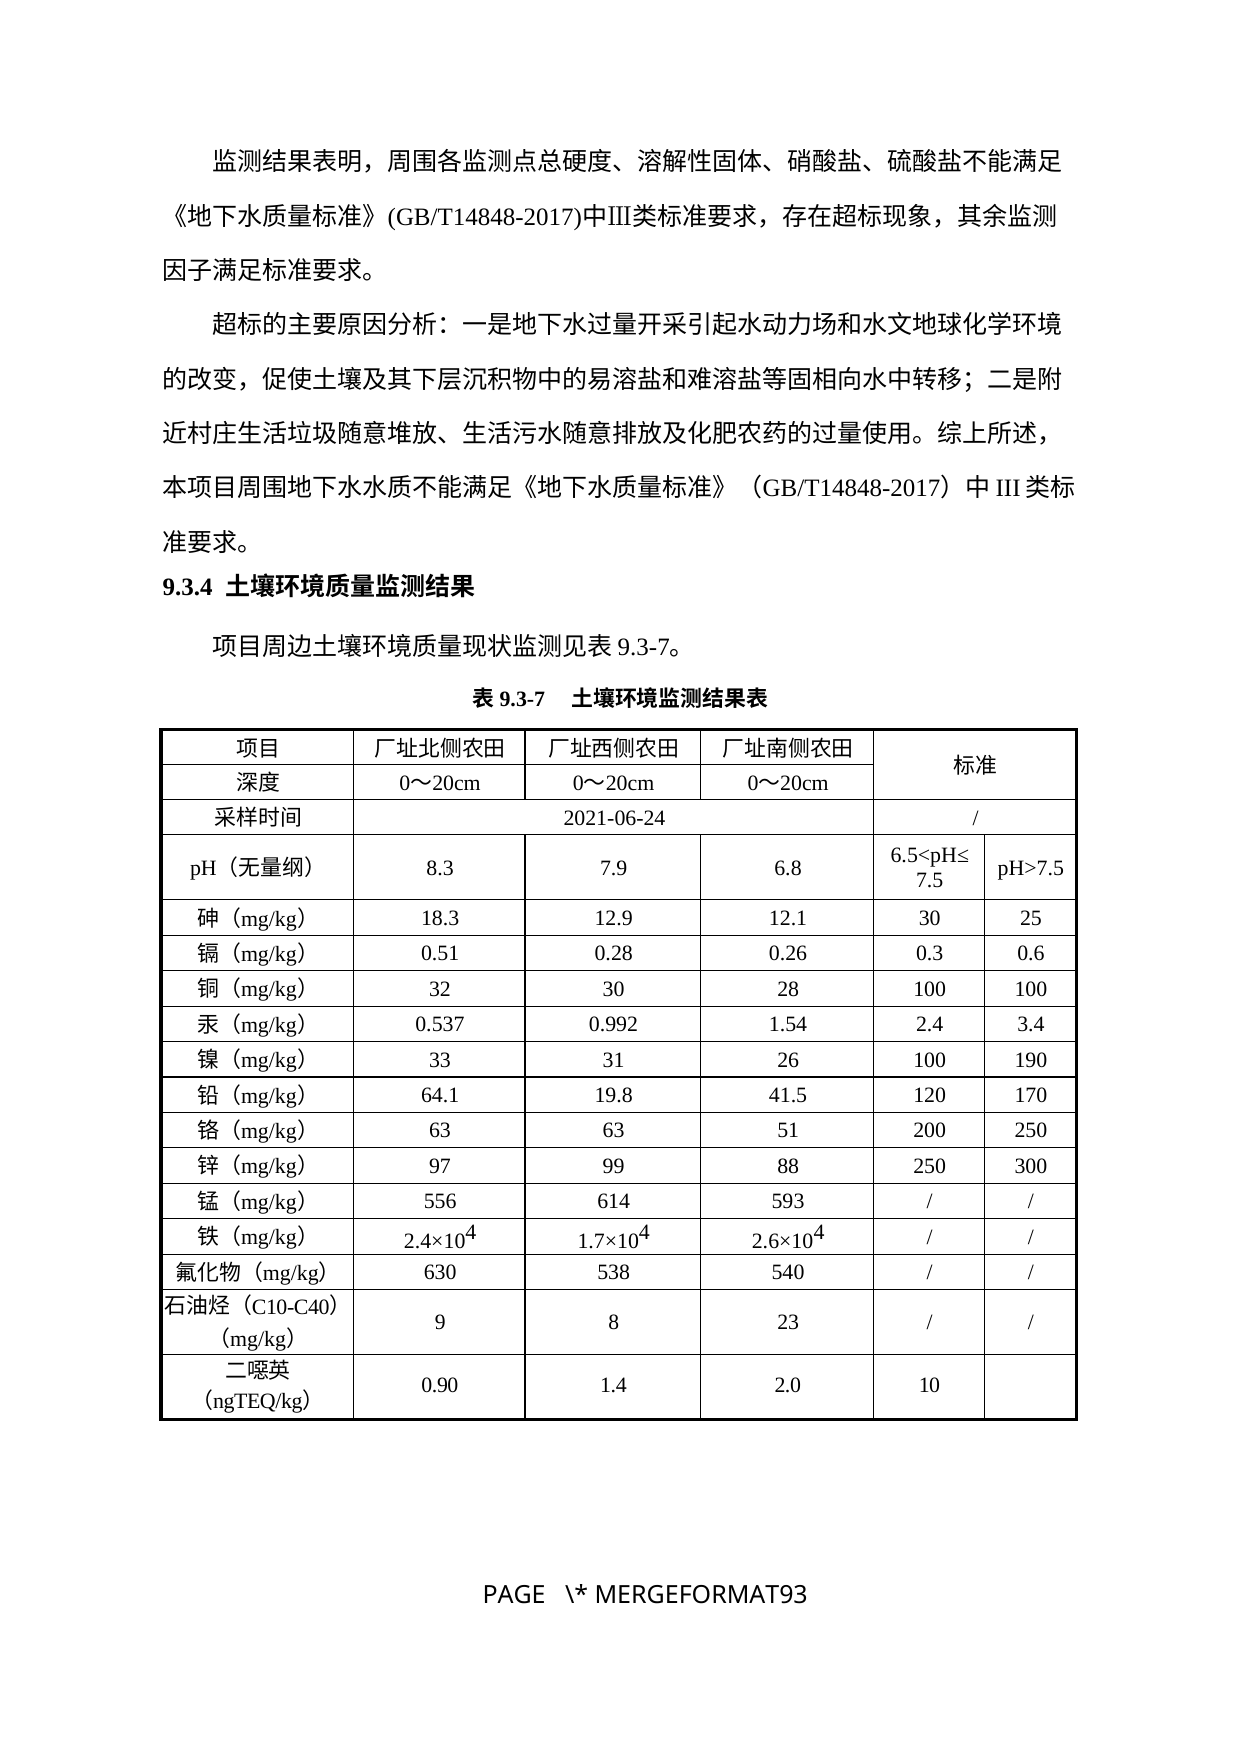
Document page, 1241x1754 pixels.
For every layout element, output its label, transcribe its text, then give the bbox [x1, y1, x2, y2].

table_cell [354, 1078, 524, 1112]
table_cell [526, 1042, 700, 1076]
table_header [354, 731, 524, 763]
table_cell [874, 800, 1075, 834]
text 超标的主要原因分析：一是地下水过量开采引起水动力场和水文地球化学环境的改变，促使土壤及其下层沉积物中的易溶盐和难溶盐等固相向水中转移；二是附近村庄生活垃圾随意堆放、生活污水随意排放及化肥农药的过量使用。综上所述，本项目周围地下水水质不能满足《地下水质量标准》（GB/T14848-2017）中III类标准要求。 [162, 305, 1078, 558]
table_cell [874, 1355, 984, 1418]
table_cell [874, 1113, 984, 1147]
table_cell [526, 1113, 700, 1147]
subtitle 9.3.4 土壤环境质量监测结果 [162, 577, 1078, 601]
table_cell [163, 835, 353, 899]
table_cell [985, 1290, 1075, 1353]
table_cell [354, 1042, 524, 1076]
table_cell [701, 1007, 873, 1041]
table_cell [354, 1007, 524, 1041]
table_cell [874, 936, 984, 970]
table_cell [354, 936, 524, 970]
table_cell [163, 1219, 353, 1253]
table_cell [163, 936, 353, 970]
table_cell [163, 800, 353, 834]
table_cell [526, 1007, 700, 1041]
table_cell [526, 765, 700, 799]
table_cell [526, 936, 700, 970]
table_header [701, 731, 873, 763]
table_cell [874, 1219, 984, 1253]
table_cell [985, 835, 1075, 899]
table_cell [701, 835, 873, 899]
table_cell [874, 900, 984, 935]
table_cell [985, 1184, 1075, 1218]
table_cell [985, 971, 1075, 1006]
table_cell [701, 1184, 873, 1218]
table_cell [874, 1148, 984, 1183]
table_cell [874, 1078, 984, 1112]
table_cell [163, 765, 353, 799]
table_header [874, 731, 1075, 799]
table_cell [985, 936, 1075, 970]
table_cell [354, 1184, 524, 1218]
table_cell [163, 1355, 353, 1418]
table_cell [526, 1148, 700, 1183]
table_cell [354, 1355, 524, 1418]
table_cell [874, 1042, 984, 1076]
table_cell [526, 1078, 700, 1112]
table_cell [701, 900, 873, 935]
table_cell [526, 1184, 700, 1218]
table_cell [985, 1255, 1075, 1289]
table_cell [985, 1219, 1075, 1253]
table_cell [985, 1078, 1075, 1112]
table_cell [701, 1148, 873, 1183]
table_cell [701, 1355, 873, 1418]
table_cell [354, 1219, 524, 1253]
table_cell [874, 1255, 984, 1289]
text 监测结果表明，周围各监测点总硬度、溶解性固体、硝酸盐、硫酸盐不能满足《地下水质量标准》(GB/T14848-2017)中Ⅲ类标准要求，存在超标现象，其余监测因子满足标准要求。 [162, 142, 1078, 287]
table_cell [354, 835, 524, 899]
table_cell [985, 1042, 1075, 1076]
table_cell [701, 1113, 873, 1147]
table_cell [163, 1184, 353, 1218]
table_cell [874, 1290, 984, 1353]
text 表 9.3-7 土壤环境监测结果表 [162, 681, 1078, 712]
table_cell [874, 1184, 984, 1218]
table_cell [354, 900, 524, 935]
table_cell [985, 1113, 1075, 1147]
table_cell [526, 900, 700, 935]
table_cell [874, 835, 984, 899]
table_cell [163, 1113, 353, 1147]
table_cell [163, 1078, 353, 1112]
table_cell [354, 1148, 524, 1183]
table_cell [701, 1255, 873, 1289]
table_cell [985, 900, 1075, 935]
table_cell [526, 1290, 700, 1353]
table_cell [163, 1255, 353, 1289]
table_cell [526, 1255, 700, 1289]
text 项目周边土壤环境质量现状监测见表9.3-7。 [162, 626, 1078, 662]
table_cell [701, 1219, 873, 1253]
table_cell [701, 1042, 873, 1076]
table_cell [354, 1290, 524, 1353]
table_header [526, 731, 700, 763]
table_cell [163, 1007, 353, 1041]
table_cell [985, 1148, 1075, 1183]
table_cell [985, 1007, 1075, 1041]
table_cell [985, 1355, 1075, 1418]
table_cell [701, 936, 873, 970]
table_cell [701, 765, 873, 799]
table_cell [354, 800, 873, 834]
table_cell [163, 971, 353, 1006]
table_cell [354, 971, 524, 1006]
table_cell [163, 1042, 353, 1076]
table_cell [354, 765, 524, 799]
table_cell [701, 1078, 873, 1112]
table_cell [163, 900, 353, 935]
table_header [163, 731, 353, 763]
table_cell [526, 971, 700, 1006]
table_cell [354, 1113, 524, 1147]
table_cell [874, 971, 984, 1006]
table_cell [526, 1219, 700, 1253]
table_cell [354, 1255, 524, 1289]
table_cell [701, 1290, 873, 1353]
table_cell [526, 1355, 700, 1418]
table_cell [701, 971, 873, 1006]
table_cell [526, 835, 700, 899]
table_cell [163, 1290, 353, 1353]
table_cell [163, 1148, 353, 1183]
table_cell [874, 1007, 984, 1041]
